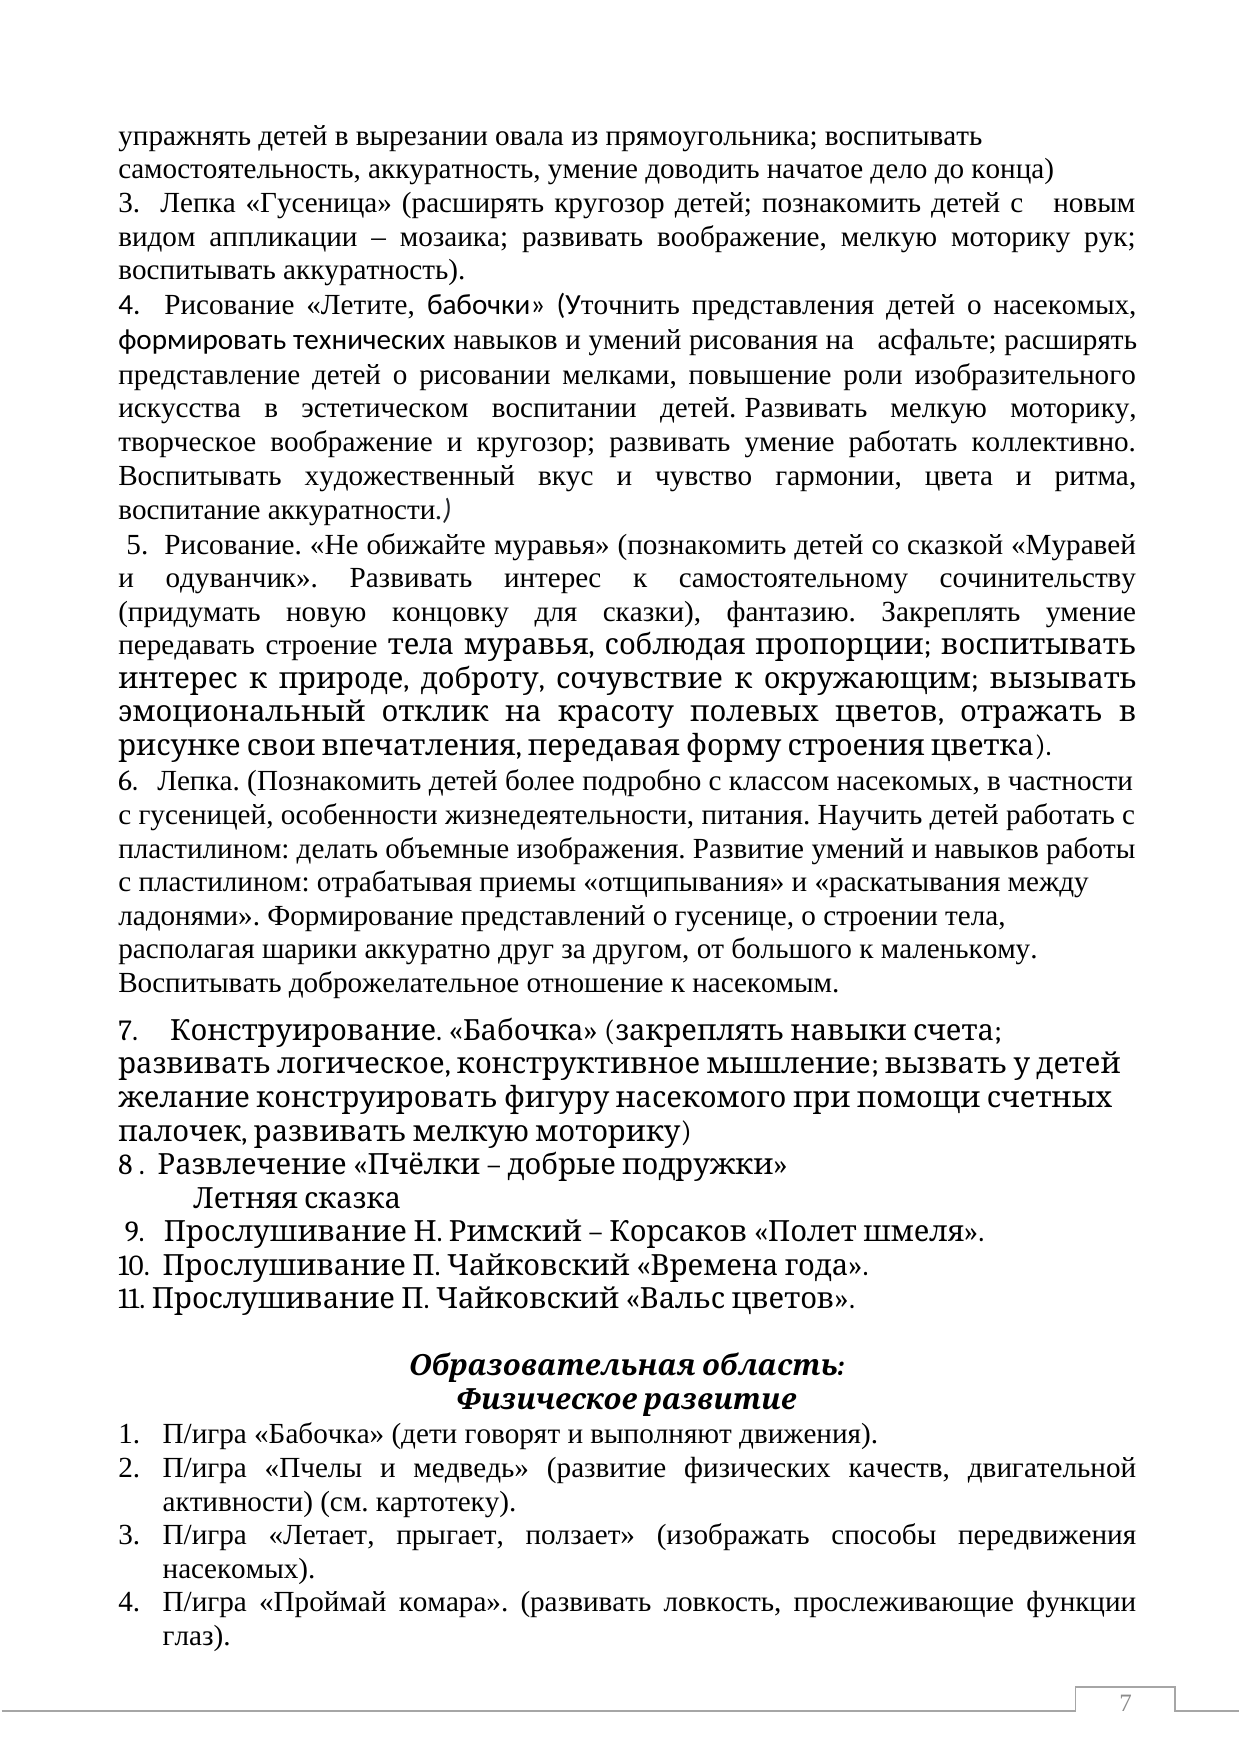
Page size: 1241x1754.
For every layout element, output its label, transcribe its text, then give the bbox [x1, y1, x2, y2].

text самостоятельность, аккуратность, умение доводить начатое дело до конца) [118, 152, 1137, 185]
list П/игра «Бабочка» (дети говорят и выполняют движения). [118, 1417, 1137, 1450]
text 10. Прослушивание П. Чайковский «Времена года». [118, 1249, 1137, 1282]
list П/игра «Проймай комара». (развивать ловкость, прослеживающие функции глаз). [118, 1584, 1137, 1651]
text 5. Рисование. «Не обижайте муравья» (познакомить детей со сказкой «Муравей и одуванчик». Развивать интерес к самостоятельному сочинительству (придумать новую концовку для сказки), фантазию. Закреплять умение передавать строение тела муравья, соблюдая пропорции; воспитывать интерес к природе, доброту, сочувствие к окружающим; вызывать эмоциональный отклик на красоту полевых цветов, отражать в рисунке свои впечатления, передавая форму строения цветка). [118, 527, 1137, 763]
list П/игра «Пчелы и медведь» (развитие физических качеств, двигательной активности) (см. картотеку). [118, 1450, 1137, 1517]
text Летняя сказка [193, 1182, 1137, 1215]
text 7. Конструирование. «Бабочка» (закреплять навыки счета; развивать логическое, конструктивное мышление; вызвать у детей желание конструировать фигуру насекомого при помощи счетных палочек, развивать мелкую моторику) [118, 1014, 1137, 1148]
list П/игра «Летает, прыгает, ползает» (изображать способы передвижения насекомых). [118, 1517, 1137, 1584]
text Физическое развитие [118, 1383, 1137, 1417]
text упражнять детей в вырезании овала из прямоугольника; воспитывать [118, 118, 1137, 152]
text Образовательная область: [118, 1349, 1137, 1383]
text 3. Лепка «Гусеница» (расширять кругозор детей; познакомить детей с новым видом аппликации – мозаика; развивать воображение, мелкую моторику рук; воспитывать аккуратность). [118, 185, 1137, 286]
text 9. Прослушивание Н. Римский – Корсаков «Полет шмеля». [118, 1215, 1137, 1249]
text 6. Лепка. (Познакомить детей более подробно с классом насекомых, в частности с гусеницей, особенности жизнедеятельности, питания. Научить детей работать с пластилином: делать объемные изображения. Развитие умений и навыков работы с пластилином: отрабатывая приемы «отщипывания» и «раскатывания между ладонями». Формирование представлений о гусенице, о строении тела, располагая шарики аккуратно друг за другом, от большого к маленькому. Воспитывать доброжелательное отношение к насекомым. [118, 763, 1137, 998]
text 8 . Развлечение «Пчёлки – добрые подружки» [118, 1148, 1137, 1182]
text 4. Рисование «Летите, бабочки» (Уточнить представления детей о насекомых, формировать технических навыков и умений рисования на асфальте; расширять представление детей о рисовании мелками, повышение роли изобразительного искусства в эстетическом воспитании детей. Развивать мелкую моторику, творческое воображение и кругозор; развивать умение работать коллективно. Воспитывать художественный вкус и чувство гармонии, цвета и ритма, воспитание аккуратности.) [118, 286, 1137, 527]
text 11. Прослушивание П. Чайковский «Вальс цветов». [118, 1282, 1137, 1316]
